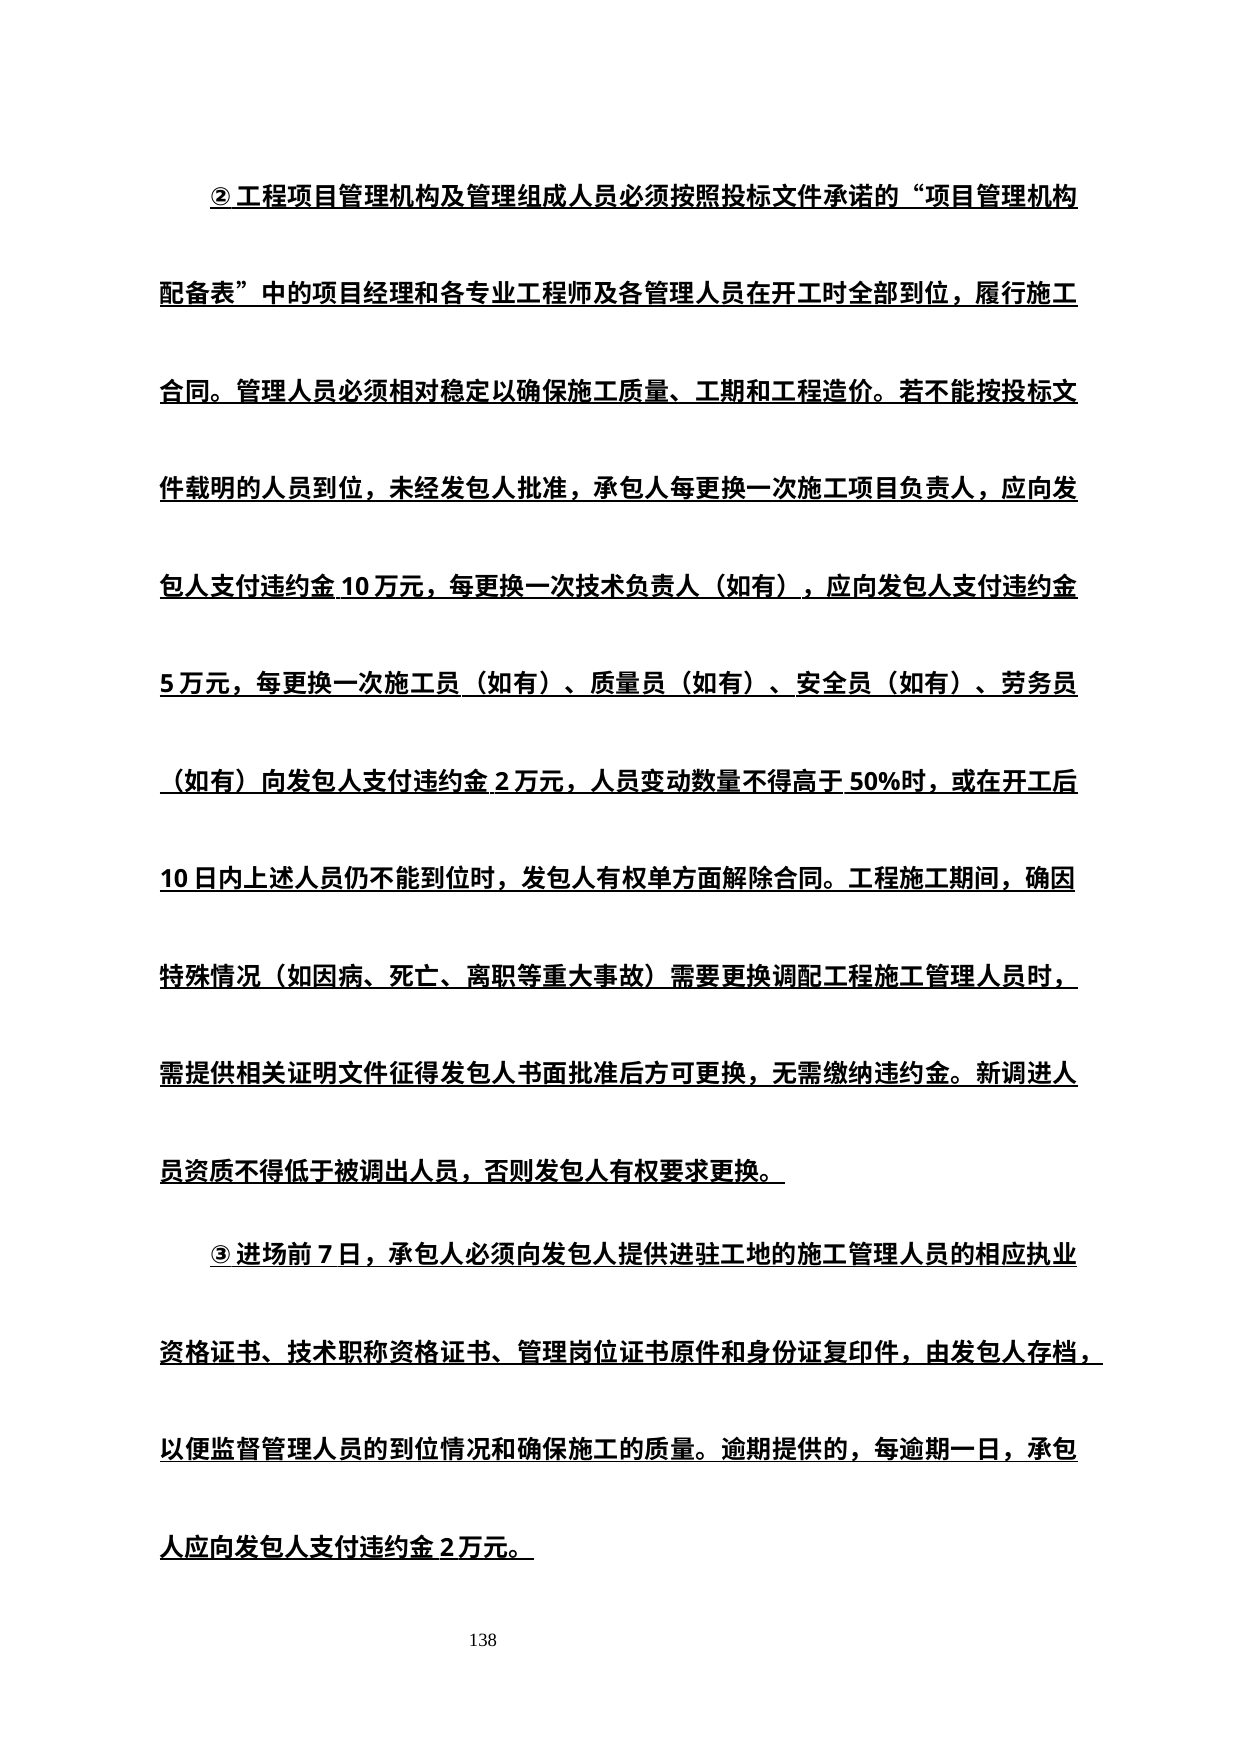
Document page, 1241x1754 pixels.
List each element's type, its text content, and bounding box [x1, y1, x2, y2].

text ③进场前7日，承包人必须向发包人提供进驻工地的施工管理人员的相应执业资格证书、技术职称资格证书、管理岗位证书原件和身份证复印件，由发包人存档，以便监督管理人员的到位情况和确保施工的质量。逾期提供的，每逾期一日，承包人应向发包人支付违约金2万元。 [159, 1364, 1078, 1461]
text ②工程项目管理机构及管理组成人员必须按照投标文件承诺的“项目管理机构配备表”中的项目经理和各专业工程师及各管理人员在开工时全部到位，履行施工合同。管理人员必须相对稳定以确保施工质量、工期和工程造价。若不能按投标文件载明的人员到位，未经发包人批准，承包人每更换一次施工项目负责人，应向发包人支付违约金10万元，每更换一次技术负责人（如有），应向发包人支付违约金5万元，每更换一次施工员（如有）、质量员（如有）、安全员（如有）、劳务员（如有）向发包人支付违约金2万元，人员变动数量不得高于50%时，或在开工后10日内上述人员仍不能到位时，发包人有权单方面解除合同。工程施工期间，确因特殊情况（如因病、死亡、离职等重大事故）需要更换调配工程施工管理人员时，需提供相关证明文件征得发包人书面批准后方可更换，无需缴纳违约金。新调进人员资质不得低于被调出人员，否则发包人有权要求更换。 [159, 403, 1078, 500]
text ②工程项目管理机构及管理组成人员必须按照投标文件承诺的“项目管理机构配备表”中的项目经理和各专业工程师及各管理人员在开工时全部到位，履行施工合同。管理人员必须相对稳定以确保施工质量、工期和工程造价。若不能按投标文件载明的人员到位，未经发包人批准，承包人每更换一次施工项目负责人，应向发包人支付违约金10万元，每更换一次技术负责人（如有），应向发包人支付违约金5万元，每更换一次施工员（如有）、质量员（如有）、安全员（如有）、劳务员（如有）向发包人支付违约金2万元，人员变动数量不得高于50%时，或在开工后10日内上述人员仍不能到位时，发包人有权单方面解除合同。工程施工期间，确因特殊情况（如因病、死亡、离职等重大事故）需要更换调配工程施工管理人员时，需提供相关证明文件征得发包人书面批准后方可更换，无需缴纳违约金。新调进人员资质不得低于被调出人员，否则发包人有权要求更换。 [159, 988, 1078, 1085]
text ③进场前7日，承包人必须向发包人提供进驻工地的施工管理人员的相应执业资格证书、技术职称资格证书、管理岗位证书原件和身份证复印件，由发包人存档，以便监督管理人员的到位情况和确保施工的质量。逾期提供的，每逾期一日，承包人应向发包人支付违约金2万元。 [159, 1462, 1078, 1578]
text ②工程项目管理机构及管理组成人员必须按照投标文件承诺的“项目管理机构配备表”中的项目经理和各专业工程师及各管理人员在开工时全部到位，履行施工合同。管理人员必须相对稳定以确保施工质量、工期和工程造价。若不能按投标文件载明的人员到位，未经发包人批准，承包人每更换一次施工项目负责人，应向发包人支付违约金10万元，每更换一次技术负责人（如有），应向发包人支付违约金5万元，每更换一次施工员（如有）、质量员（如有）、安全员（如有）、劳务员（如有）向发包人支付违约金2万元，人员变动数量不得高于50%时，或在开工后10日内上述人员仍不能到位时，发包人有权单方面解除合同。工程施工期间，确因特殊情况（如因病、死亡、离职等重大事故）需要更换调配工程施工管理人员时，需提供相关证明文件征得发包人书面批准后方可更换，无需缴纳违约金。新调进人员资质不得低于被调出人员，否则发包人有权要求更换。 [159, 1086, 1078, 1202]
text ③进场前7日，承包人必须向发包人提供进驻工地的施工管理人员的相应执业资格证书、技术职称资格证书、管理岗位证书原件和身份证复印件，由发包人存档，以便监督管理人员的到位情况和确保施工的质量。逾期提供的，每逾期一日，承包人应向发包人支付违约金2万元。 [159, 1220, 1078, 1363]
text ②工程项目管理机构及管理组成人员必须按照投标文件承诺的“项目管理机构配备表”中的项目经理和各专业工程师及各管理人员在开工时全部到位，履行施工合同。管理人员必须相对稳定以确保施工质量、工期和工程造价。若不能按投标文件载明的人员到位，未经发包人批准，承包人每更换一次施工项目负责人，应向发包人支付违约金10万元，每更换一次技术负责人（如有），应向发包人支付违约金5万元，每更换一次施工员（如有）、质量员（如有）、安全员（如有）、劳务员（如有）向发包人支付违约金2万元，人员变动数量不得高于50%时，或在开工后10日内上述人员仍不能到位时，发包人有权单方面解除合同。工程施工期间，确因特殊情况（如因病、死亡、离职等重大事故）需要更换调配工程施工管理人员时，需提供相关证明文件征得发包人书面批准后方可更换，无需缴纳违约金。新调进人员资质不得低于被调出人员，否则发包人有权要求更换。 [159, 162, 1078, 305]
text ②工程项目管理机构及管理组成人员必须按照投标文件承诺的“项目管理机构配备表”中的项目经理和各专业工程师及各管理人员在开工时全部到位，履行施工合同。管理人员必须相对稳定以确保施工质量、工期和工程造价。若不能按投标文件载明的人员到位，未经发包人批准，承包人每更换一次施工项目负责人，应向发包人支付违约金10万元，每更换一次技术负责人（如有），应向发包人支付违约金5万元，每更换一次施工员（如有）、质量员（如有）、安全员（如有）、劳务员（如有）向发包人支付违约金2万元，人员变动数量不得高于50%时，或在开工后10日内上述人员仍不能到位时，发包人有权单方面解除合同。工程施工期间，确因特殊情况（如因病、死亡、离职等重大事故）需要更换调配工程施工管理人员时，需提供相关证明文件征得发包人书面批准后方可更换，无需缴纳违约金。新调进人员资质不得低于被调出人员，否则发包人有权要求更换。 [159, 598, 1078, 987]
text ②工程项目管理机构及管理组成人员必须按照投标文件承诺的“项目管理机构配备表”中的项目经理和各专业工程师及各管理人员在开工时全部到位，履行施工合同。管理人员必须相对稳定以确保施工质量、工期和工程造价。若不能按投标文件载明的人员到位，未经发包人批准，承包人每更换一次施工项目负责人，应向发包人支付违约金10万元，每更换一次技术负责人（如有），应向发包人支付违约金5万元，每更换一次施工员（如有）、质量员（如有）、安全员（如有）、劳务员（如有）向发包人支付违约金2万元，人员变动数量不得高于50%时，或在开工后10日内上述人员仍不能到位时，发包人有权单方面解除合同。工程施工期间，确因特殊情况（如因病、死亡、离职等重大事故）需要更换调配工程施工管理人员时，需提供相关证明文件征得发包人书面批准后方可更换，无需缴纳违约金。新调进人员资质不得低于被调出人员，否则发包人有权要求更换。 [159, 501, 1078, 597]
text ②工程项目管理机构及管理组成人员必须按照投标文件承诺的“项目管理机构配备表”中的项目经理和各专业工程师及各管理人员在开工时全部到位，履行施工合同。管理人员必须相对稳定以确保施工质量、工期和工程造价。若不能按投标文件载明的人员到位，未经发包人批准，承包人每更换一次施工项目负责人，应向发包人支付违约金10万元，每更换一次技术负责人（如有），应向发包人支付违约金5万元，每更换一次施工员（如有）、质量员（如有）、安全员（如有）、劳务员（如有）向发包人支付违约金2万元，人员变动数量不得高于50%时，或在开工后10日内上述人员仍不能到位时，发包人有权单方面解除合同。工程施工期间，确因特殊情况（如因病、死亡、离职等重大事故）需要更换调配工程施工管理人员时，需提供相关证明文件征得发包人书面批准后方可更换，无需缴纳违约金。新调进人员资质不得低于被调出人员，否则发包人有权要求更换。 [159, 306, 1078, 402]
